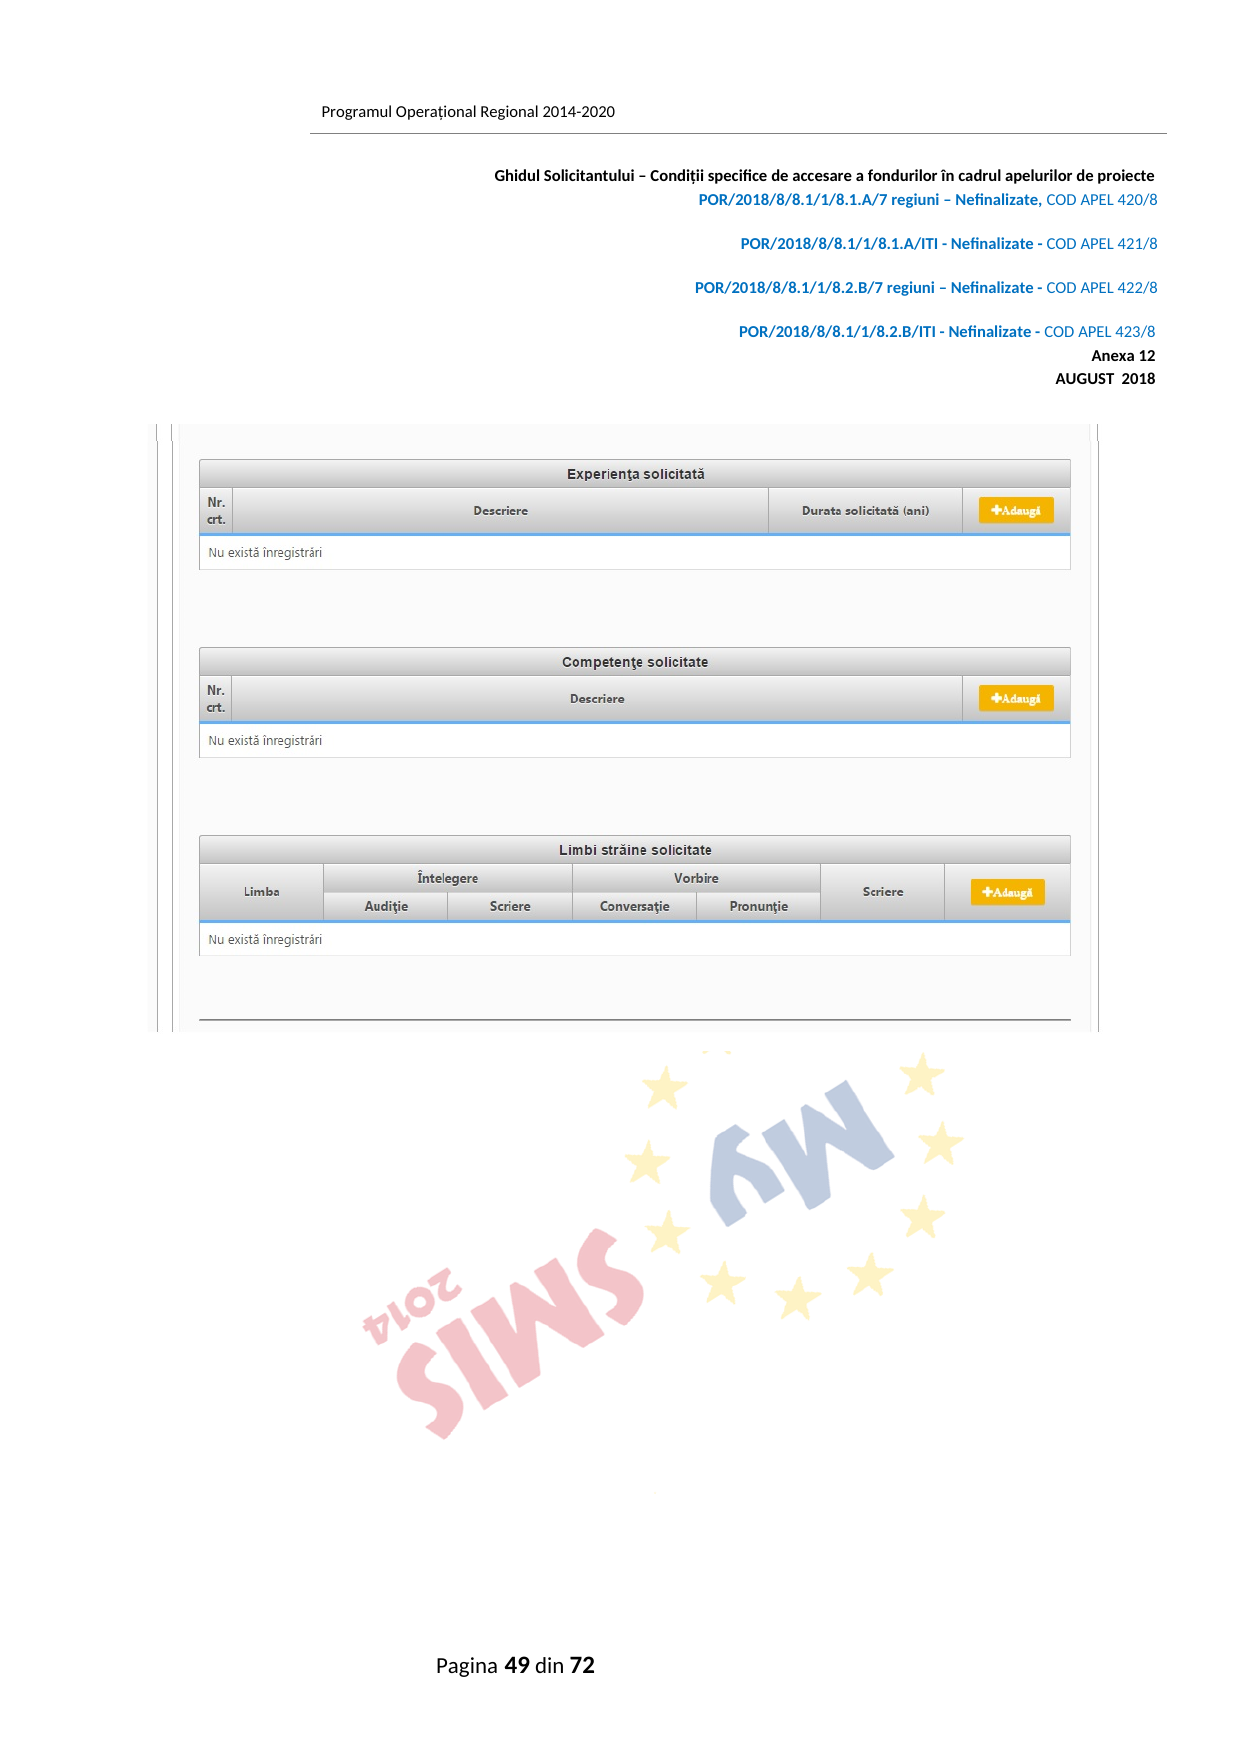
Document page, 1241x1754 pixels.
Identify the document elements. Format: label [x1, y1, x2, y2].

picture [147, 396, 1159, 1634]
